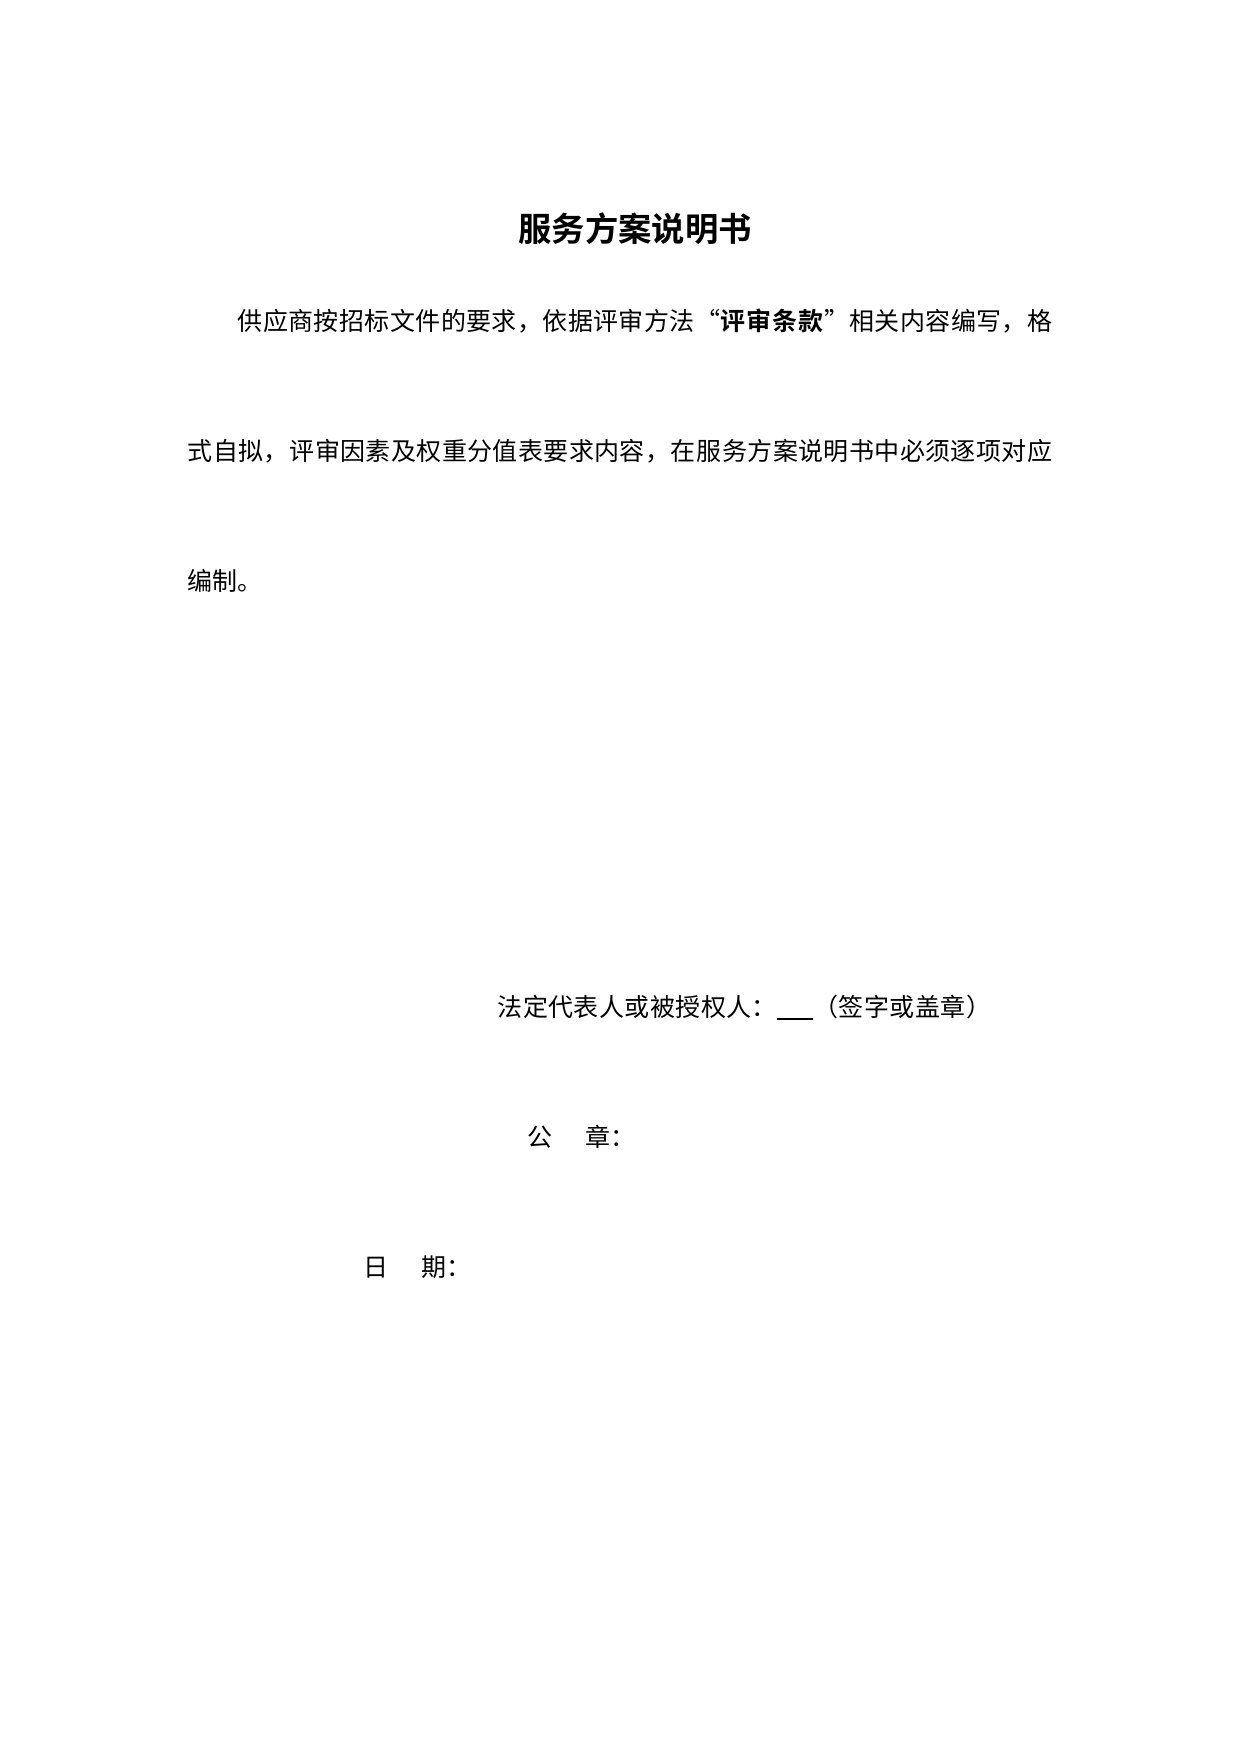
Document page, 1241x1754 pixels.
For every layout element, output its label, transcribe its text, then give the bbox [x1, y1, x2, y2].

text 法定代表人或被授权人： （签字或盖章） [187, 973, 1053, 1038]
subtitle 服务方案说明书 [217, 194, 1053, 259]
text 日 期： [187, 1233, 1053, 1298]
text 供应商按招标文件的要求，依据评审方法“评审条款”相关内容编写，格式自拟，评审因素及权重分值表要求内容，在服务方案说明书中必须逐项对应编制。 [187, 287, 1053, 612]
text 公 章： [527, 1103, 1053, 1168]
